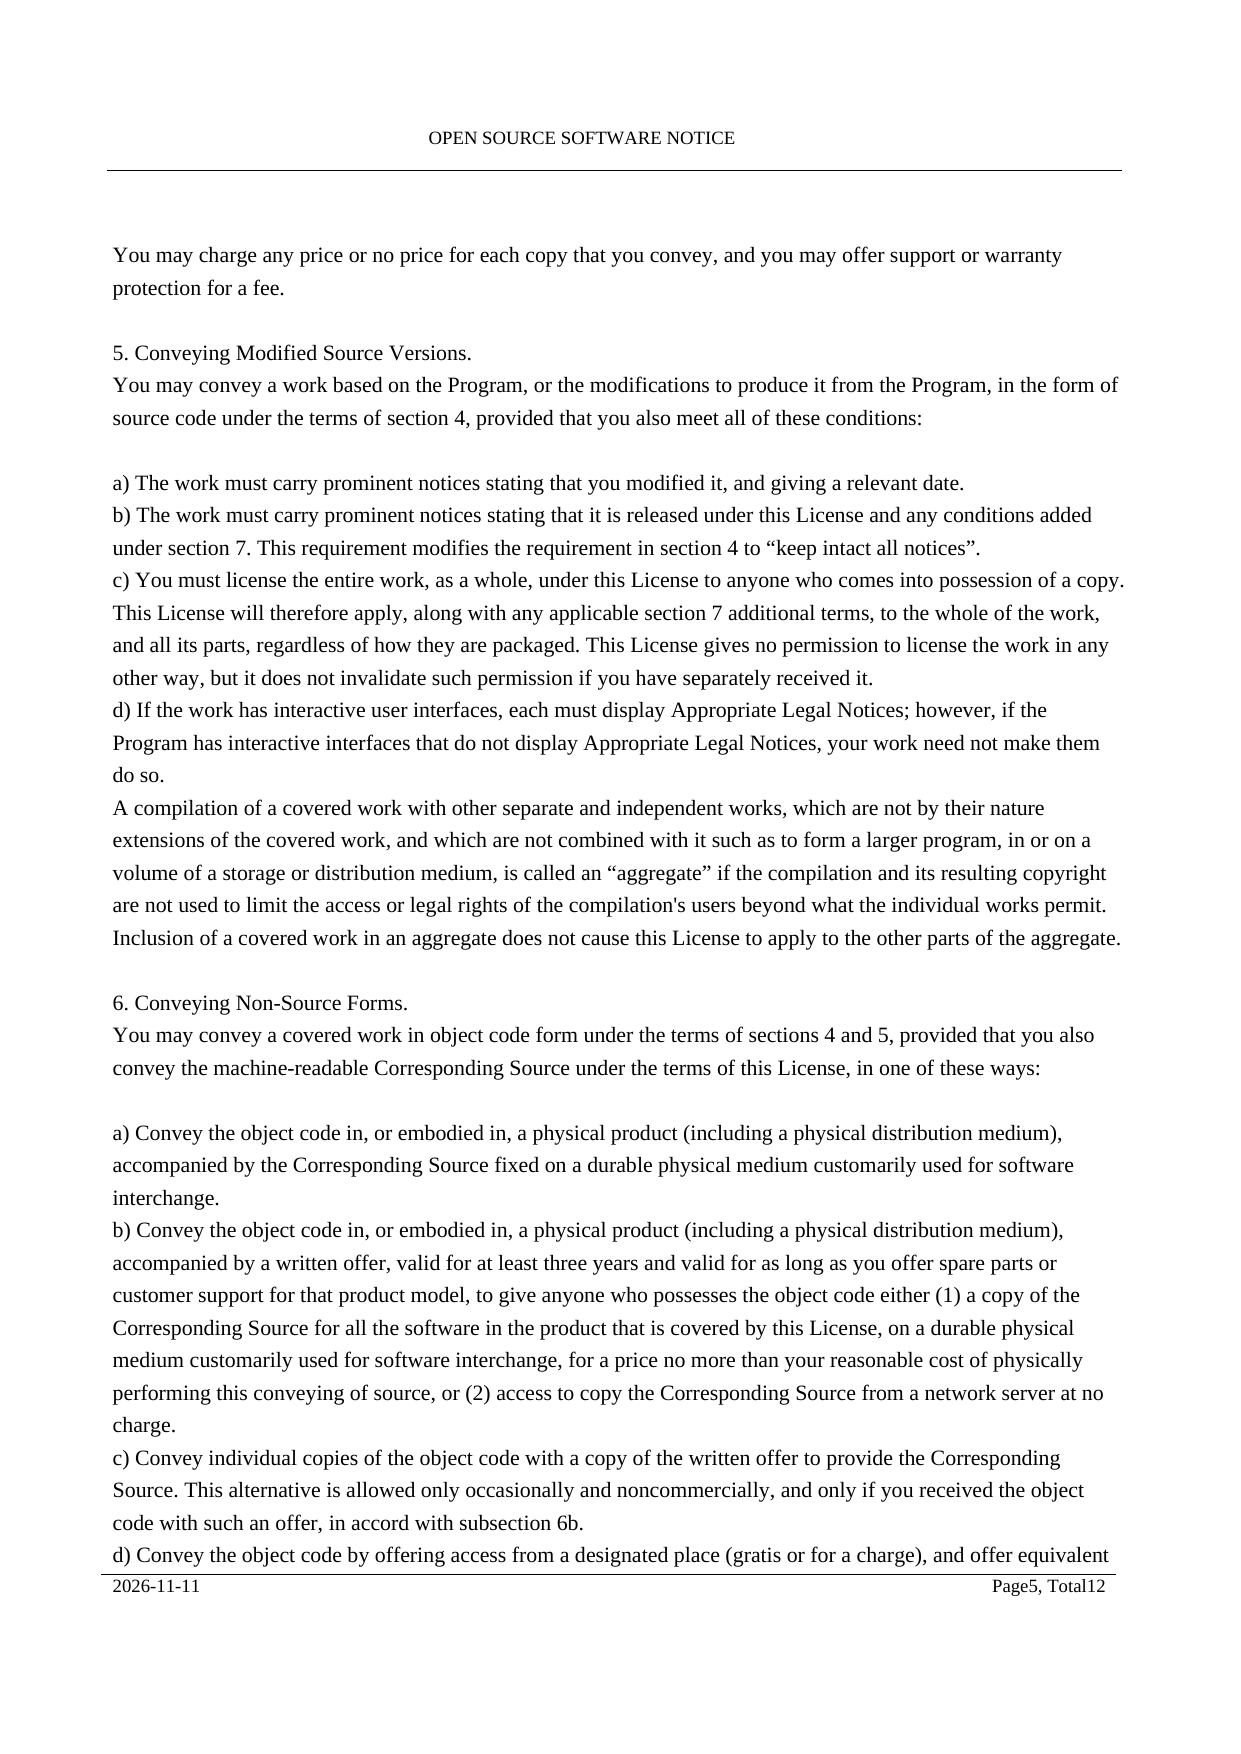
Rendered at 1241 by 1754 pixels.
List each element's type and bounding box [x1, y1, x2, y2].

text [112, 206, 1128, 1571]
